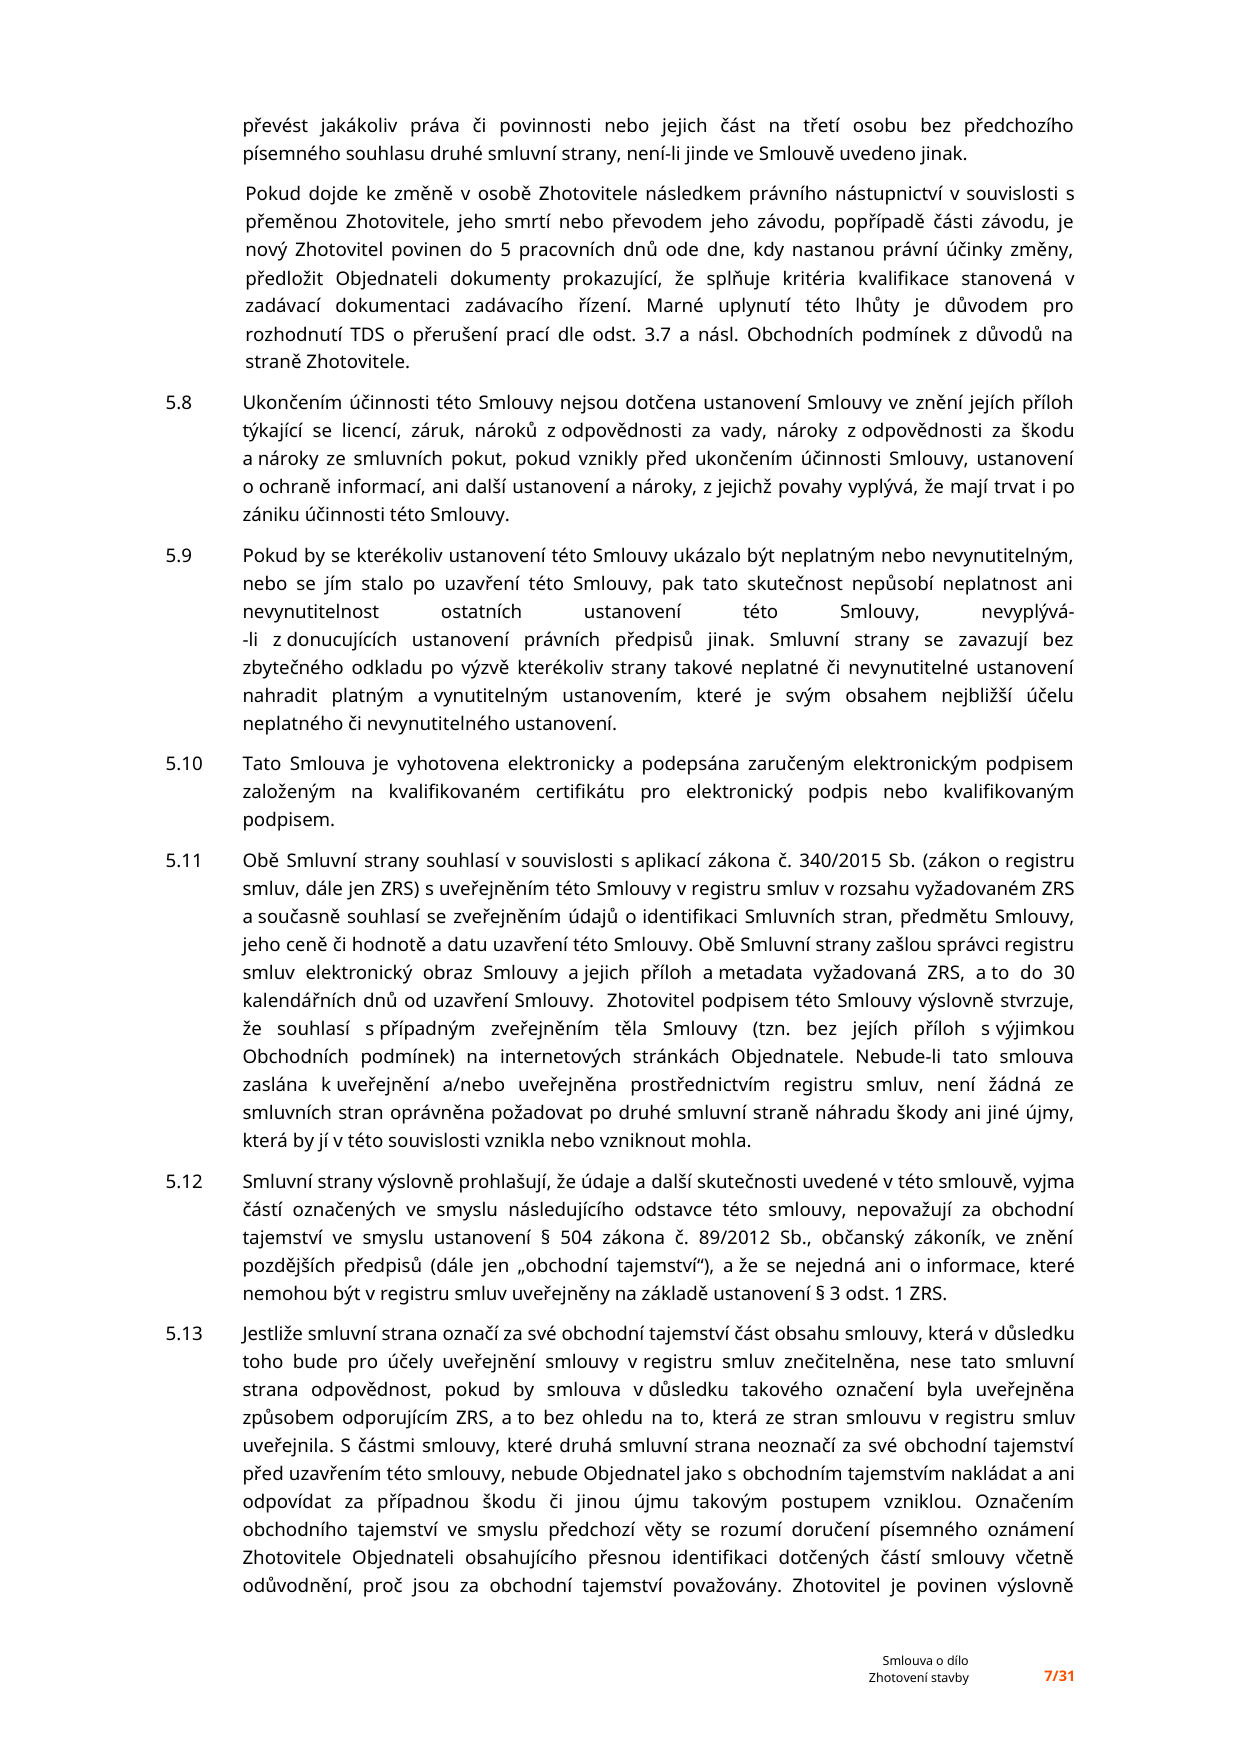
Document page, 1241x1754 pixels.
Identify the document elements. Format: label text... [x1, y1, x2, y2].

list Pokud dojde ke změně v osobě Zhotovitele následkem právního nástupnictví v souvislosti s přeměnou Zhotovitele, jeho smrtí nebo převodem jeho závodu, popřípadě části závodu, je nový Zhotovitel povinen do 5 pracovních dnů ode dne, kdy nastanou právní účinky změny, předložit Objednateli dokumenty prokazující, že splňuje kritéria kvalifikace stanovená v zadávací dokumentaci zadávacího řízení. Marné uplynutí této lhůty je důvodem pro rozhodnutí TDS o přerušení prací dle odst. 3.7 a násl. Obchodních podmínek z důvodů na straně Zhotovitele. [245, 181, 1075, 374]
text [165, 1321, 1075, 1598]
text Tato Smlouva je vyhotovena elektronicky a podepsána zaručeným elektronickým podpisem založeným na kvalifikovaném certifikátu pro elektronický podpis nebo kvalifikovaným podpisem. [165, 751, 1075, 832]
text Obě Smluvní strany souhlasí v souvislosti s aplikací zákona č. 340/2015 Sb. (zákon o registru smluv, dále jen ZRS) s uveřejněním této Smlouvy v registru smluv v rozsahu vyžadovaném ZRS a současně souhlasí se zveřejněním údajů o identifikaci Smluvních stran, předmětu Smlouvy, jeho ceně či hodnotě a datu uzavření této Smlouvy. Obě Smluvní strany zašlou správci registru smluv elektronický obraz Smlouvy a jejich příloh a metadata vyžadovaná ZRS, a to do 30 kalendářních dnů od uzavření Smlouvy. Zhotovitel podpisem této Smlouvy výslovně stvrzuje, že souhlasí s případným zveřejněním těla Smlouvy (tzn. bez jejích příloh s výjimkou Obchodních podmínek) na internetových stránkách Objednatele. Nebude-li tato smlouva zaslána k uveřejnění a/nebo uveřejněna prostřednictvím registru smluv, není žádná ze smluvních stran oprávněna požadovat po druhé smluvní straně náhradu škody ani jiné újmy, která by jí v této souvislosti vznikla nebo vzniknout mohla. [165, 847, 1075, 1153]
text Ukončením účinnosti této Smlouvy nejsou dotčena ustanovení Smlouvy ve znění jejích příloh týkající se licencí, záruk, nároků z odpovědnosti za vady, nároky z odpovědnosti za škodu a nároky ze smluvních pokut, pokud vznikly před ukončením účinnosti Smlouvy, ustanovení o ochraně informací, ani další ustanovení a nároky, z jejichž povahy vyplývá, že mají trvat i po zániku účinnosti této Smlouvy. [165, 389, 1075, 527]
text Smluvní strany výslovně prohlašují, že údaje a další skutečnosti uvedené v této smlouvě, vyjma částí označených ve smyslu následujícího odstavce této smlouvy, nepovažují za obchodní tajemství ve smyslu ustanovení § 504 zákona č. 89/2012 Sb., občanský zákoník, ve znění pozdějších předpisů (dále jen „obchodní tajemství“), a že se nejedná ani o informace, které nemohou být v registru smluv uveřejněny na základě ustanovení § 3 odst. 1 ZRS. [165, 1168, 1075, 1306]
text Pokud by se kterékoliv ustanovení této Smlouvy ukázalo být neplatným nebo nevynutitelným, nebo se jím stalo po uzavření této Smlouvy, pak tato skutečnost nepůsobí neplatnost ani nevynutitelnost ostatních ustanovení této Smlouvy, nevyplývá- -li z donucujících ustanovení právních předpisů jinak. Smluvní strany se zavazují bez zbytečného odkladu po výzvě kterékoliv strany takové neplatné či nevynutitelné ustanovení nahradit platným a vynutitelným ustanovením, které je svým obsahem nejbližší účelu neplatného či nevynutitelného ustanovení. [165, 542, 1075, 736]
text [165, 112, 1075, 166]
